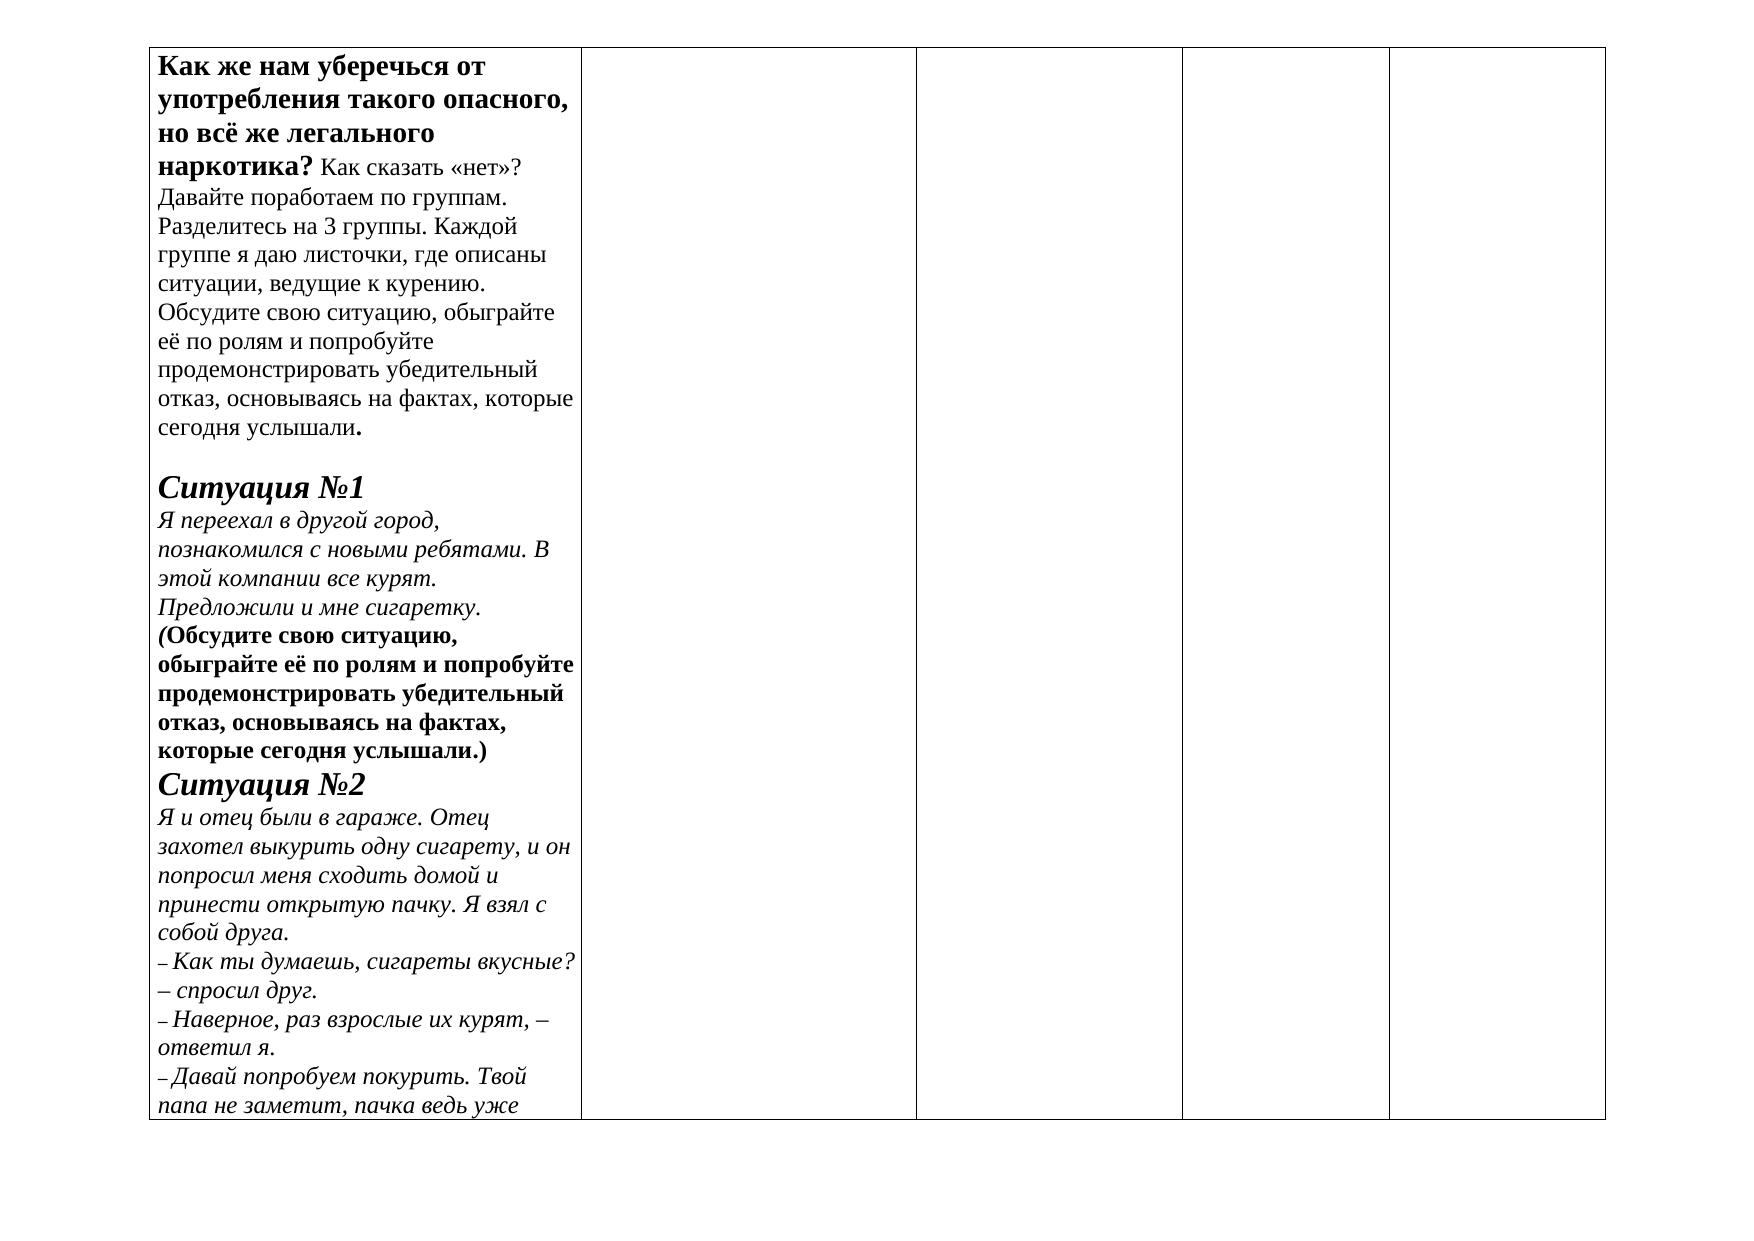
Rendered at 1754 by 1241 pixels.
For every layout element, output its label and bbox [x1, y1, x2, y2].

table_cell [917, 48, 1182, 1119]
table_cell [1390, 48, 1605, 1119]
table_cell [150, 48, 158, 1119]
table_cell [582, 48, 916, 1119]
table_cell [1183, 48, 1389, 1119]
